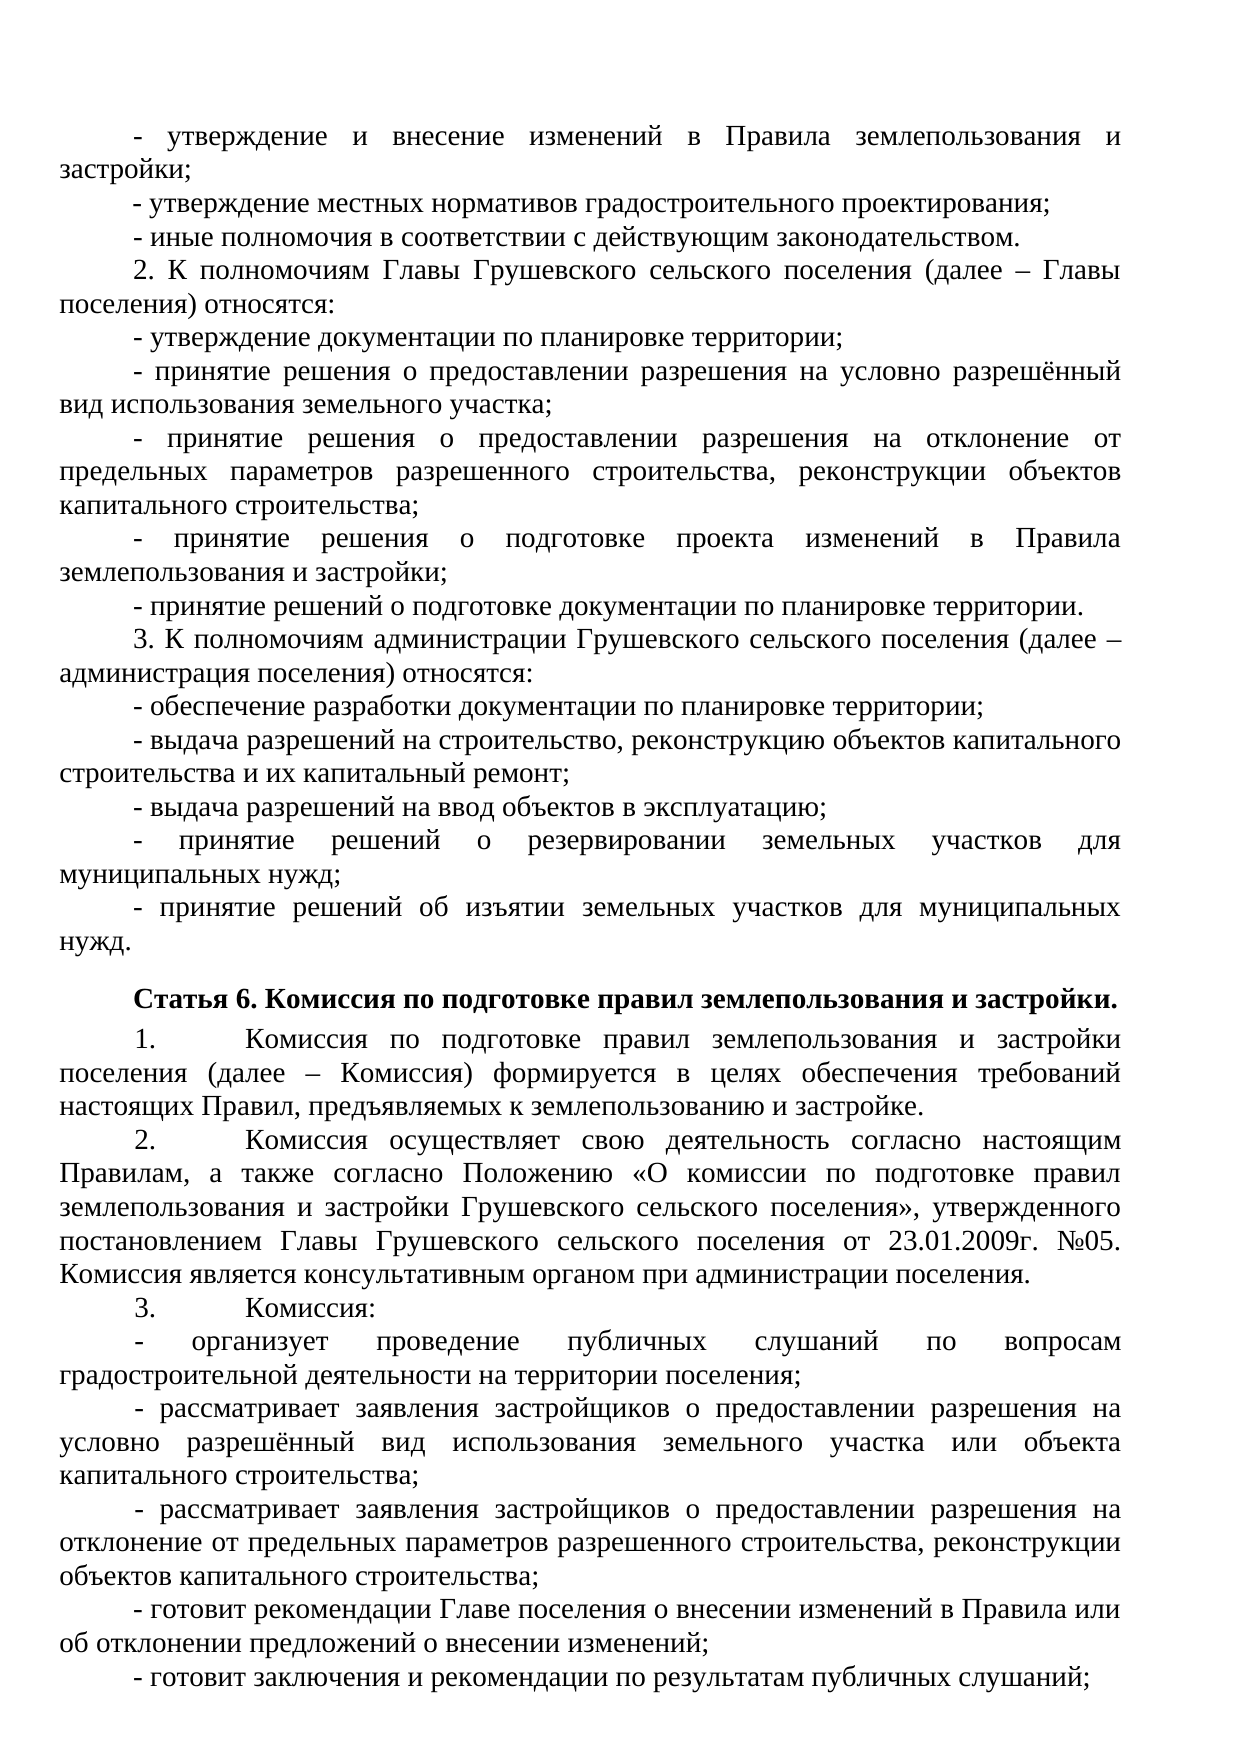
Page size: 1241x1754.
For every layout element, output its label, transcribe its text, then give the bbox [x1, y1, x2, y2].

text - выдача разрешений на ввод объектов в эксплуатацию; [59, 789, 1122, 822]
text - принятие решений о резервировании земельных участков для муниципальных нужд; [59, 822, 1122, 889]
text - утверждение и внесение изменений в Правила землепользования и застройки; [59, 118, 1122, 185]
text - рассматривает заявления застройщиков о предоставлении разрешения на отклонение от предельных параметров разрешенного строительства, реконструкции объектов капитального строительства; [59, 1491, 1122, 1592]
text - принятие решения о предоставлении разрешения на отклонение от предельных параметров разрешенного строительства, реконструкции объектов капитального строительства; [59, 420, 1122, 521]
list Комиссия: [59, 1290, 1122, 1323]
subtitle Статья 6. Комиссия по подготовке правил землепользования и застройки. [59, 982, 1122, 1015]
text - рассматривает заявления застройщиков о предоставлении разрешения на условно разрешённый вид использования земельного участка или объекта капитального строительства; [59, 1390, 1122, 1491]
text - иные полномочия в соответствии с действующим законодательством. [59, 219, 1122, 252]
text - принятие решений об изъятии земельных участков для муниципальных нужд. [59, 889, 1122, 957]
text - организует проведение публичных слушаний по вопросам градостроительной деятельности на территории поселения; [59, 1323, 1122, 1390]
text - утверждение документации по планировке территории; [59, 319, 1122, 353]
text - принятие решения о предоставлении разрешения на условно разрешённый вид использования земельного участка; [59, 353, 1122, 420]
text - принятие решения о подготовке проекта изменений в Правила землепользования и застройки; [59, 521, 1122, 588]
text 2. К полномочиям Главы Грушевского сельского поселения (далее – Главы поселения) относятся: [59, 252, 1122, 319]
text - готовит рекомендации Главе поселения о внесении изменений в Правила или об отклонении предложений о внесении изменений; [59, 1592, 1122, 1659]
list Комиссия по подготовке правил землепользования и застройки поселения (далее – Комиссия) формируется в целях обеспечения требований настоящих Правил, предъявляемых к землепользованию и застройке. [59, 1021, 1122, 1122]
text - принятие решений о подготовке документации по планировке территории. [59, 588, 1122, 621]
list Комиссия осуществляет свою деятельность согласно настоящим Правилам, а также согласно Положению «О комиссии по подготовке правил землепользования и застройки Грушевского сельского поселения», утвержденного постановлением Главы Грушевского сельского поселения от 23.01.2009г. №05. Комиссия является консультативным органом при администрации поселения. [59, 1122, 1122, 1290]
text - утверждение местных нормативов градостроительного проектирования; [59, 185, 1122, 219]
text - обеспечение разработки документации по планировке территории; [59, 688, 1122, 722]
text - выдача разрешений на строительство, реконструкцию объектов капитального строительства и их капитальный ремонт; [59, 722, 1122, 789]
text 3. К полномочиям администрации Грушевского сельского поселения (далее – администрация поселения) относятся: [59, 621, 1122, 688]
text - готовит заключения и рекомендации по результатам публичных слушаний; [59, 1659, 1122, 1692]
